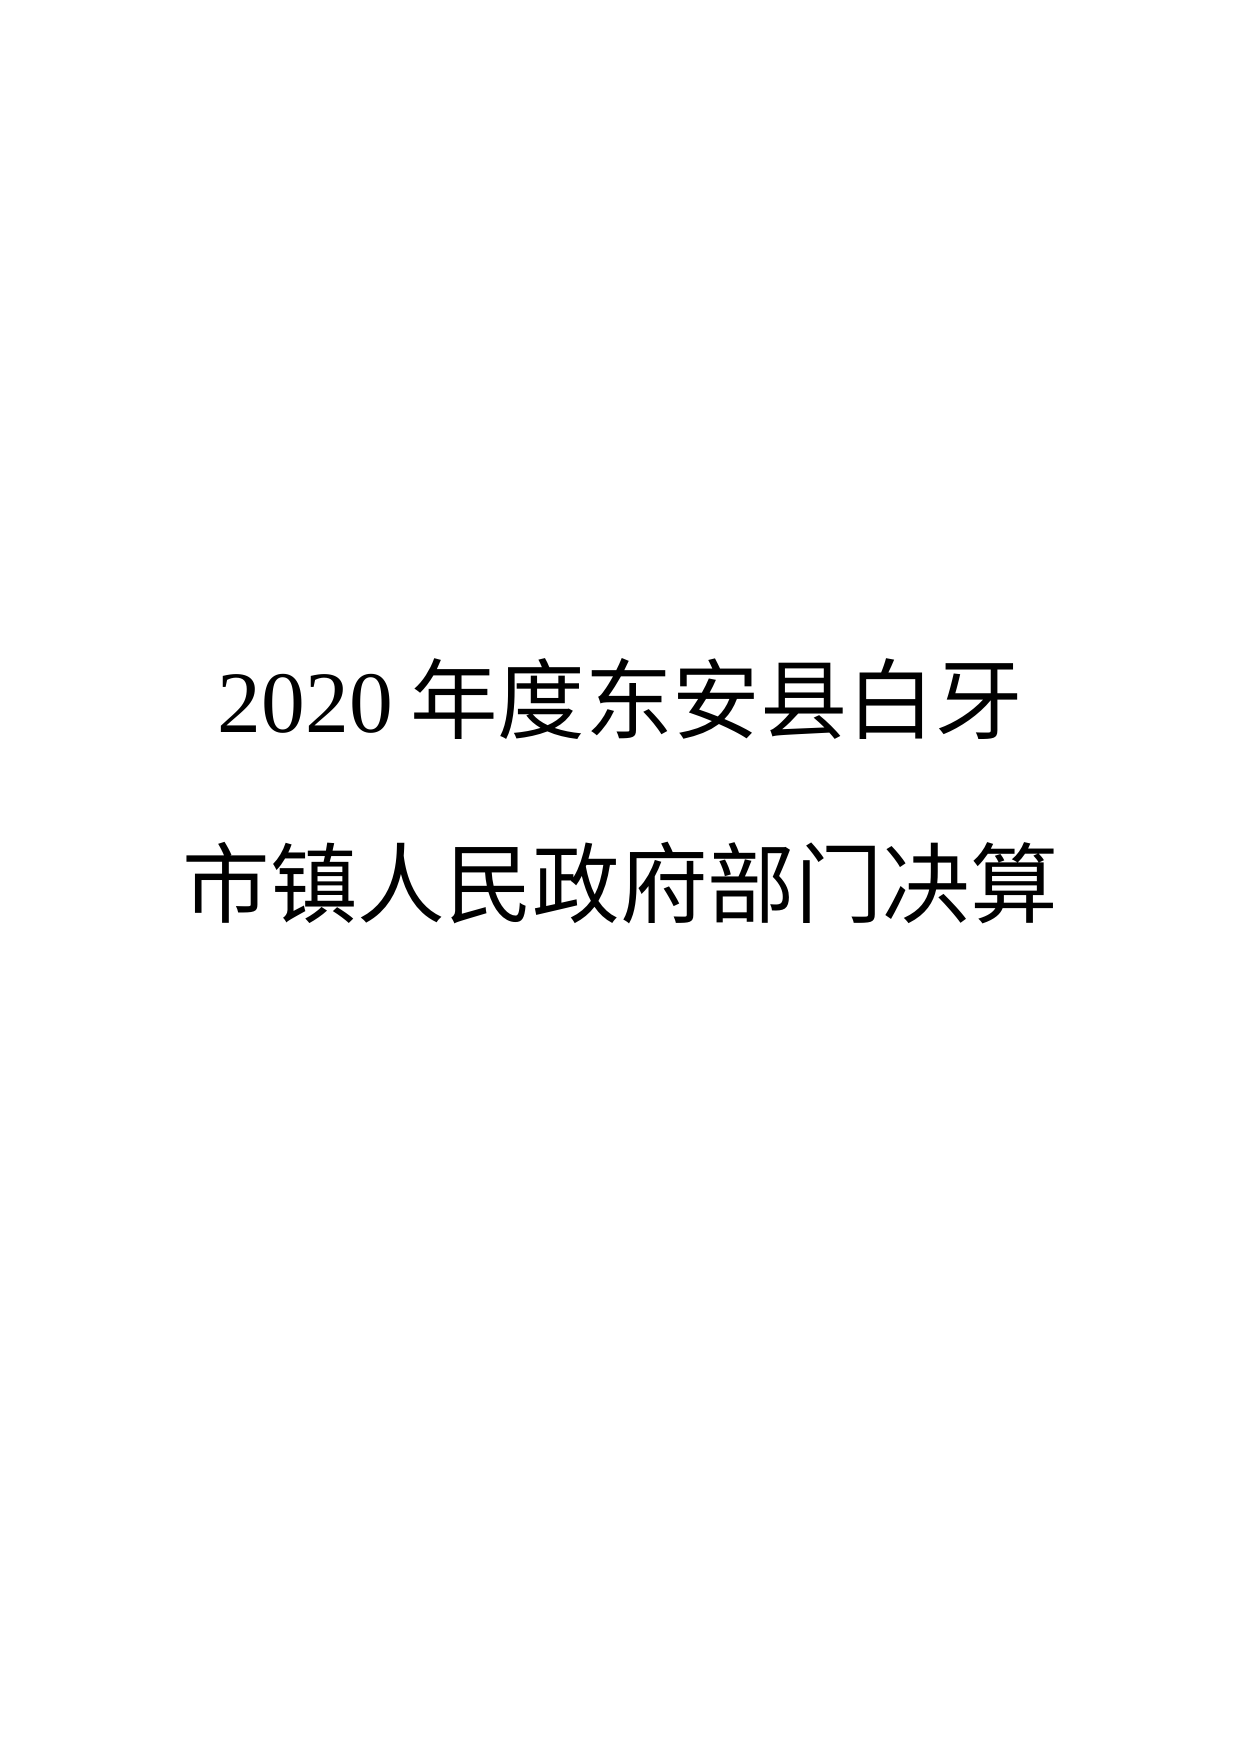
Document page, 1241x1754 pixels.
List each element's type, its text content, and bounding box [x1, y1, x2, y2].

subtitle 2020年度东安县白牙市镇人民政府部门决算 [182, 631, 1058, 942]
